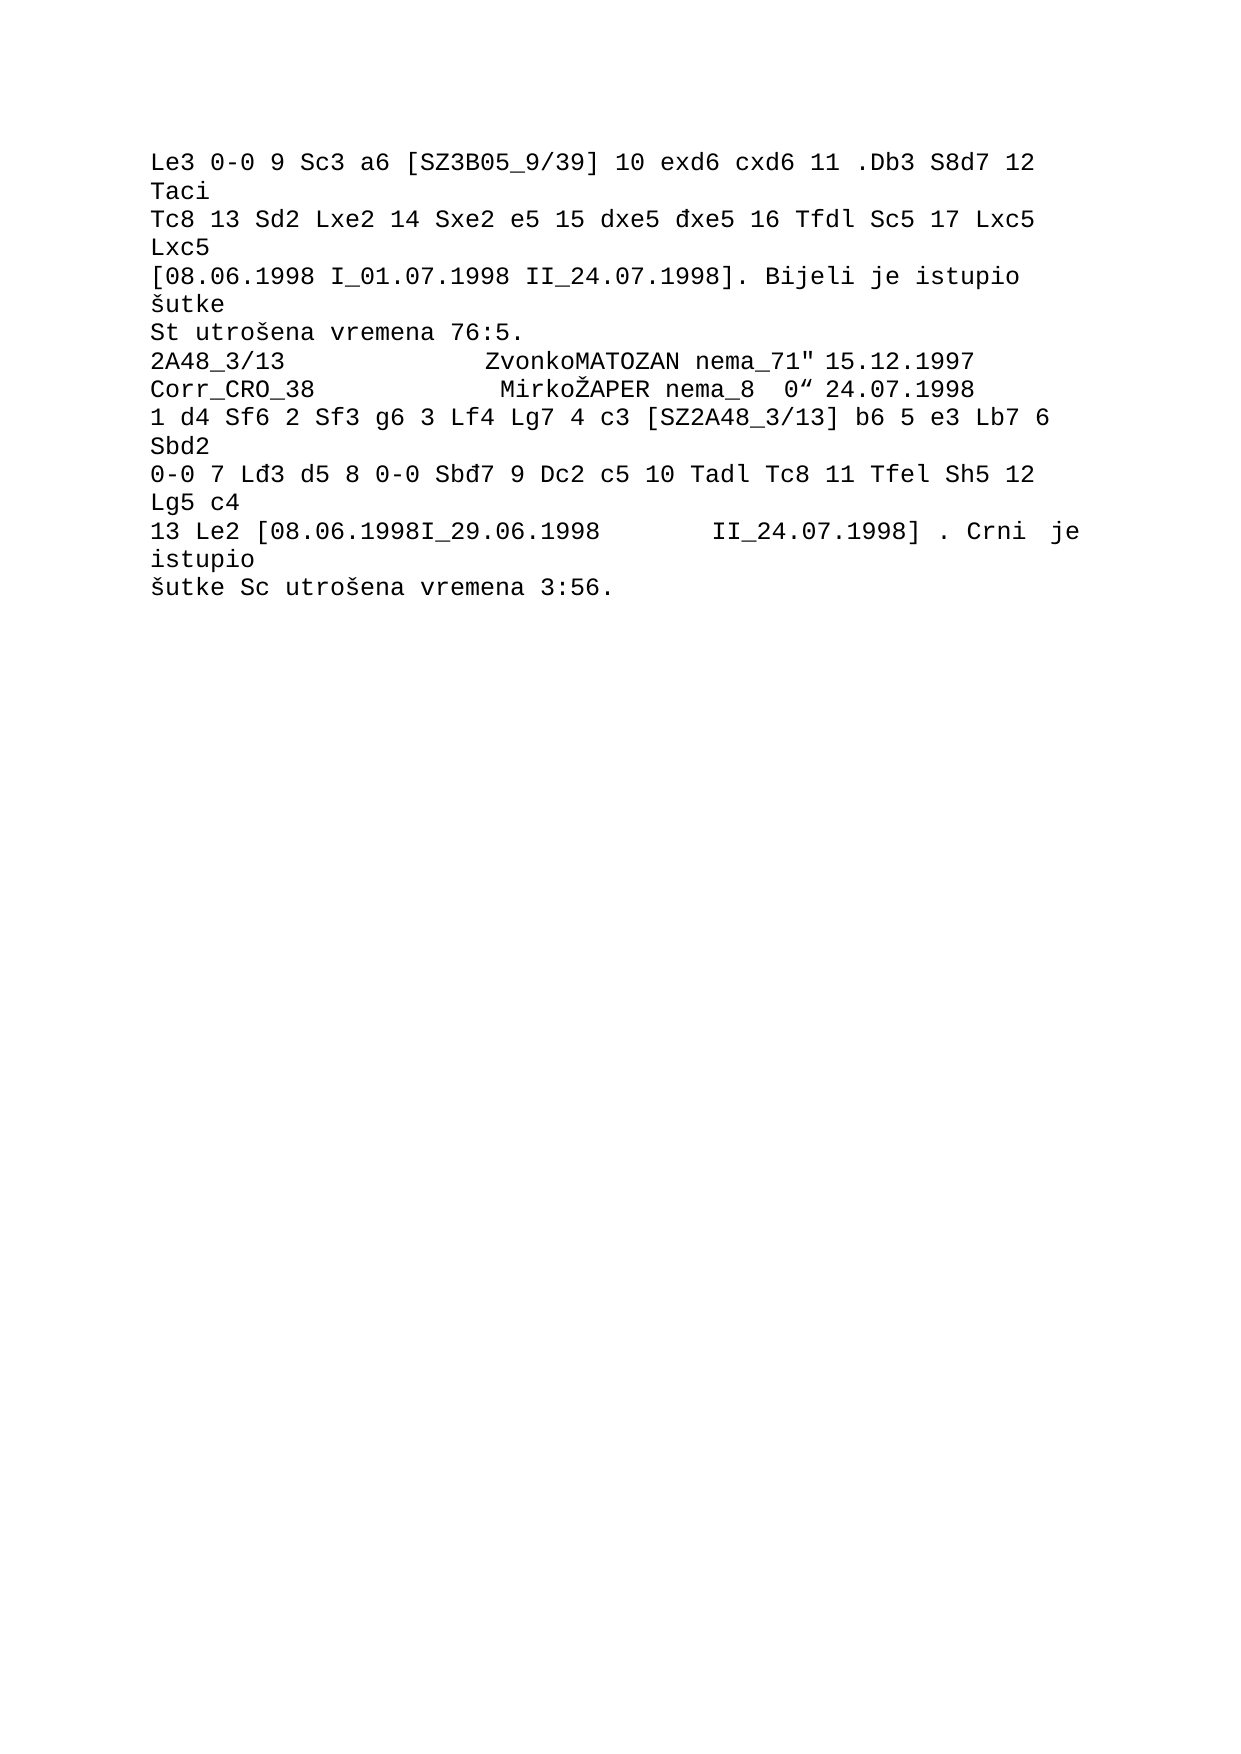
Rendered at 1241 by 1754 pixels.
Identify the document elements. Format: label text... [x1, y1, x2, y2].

text 2A48_3/13 Zvonko MATOZAN nema_7 1" 15.12.1997 [150, 348, 1090, 377]
text 1 d4 Sf6 2 Sf3 g6 3 Lf4 Lg7 4 c3 [SZ2A48_3/13] b6 5 e3 Lb7 6 Sbd2 0-0 7 Lđ3 d5 8 0-0 Sbđ7 9 Dc2 c5 10 Tadl Tc8 11 Tfel Sh5 12 Lg5 c4 13 Le2 [08.06.1998 I_29.06.1998 II_24.07.1998] . Crni je istupio [150, 405, 1090, 575]
text šutke Sc utrošena vremena 3:56. [150, 575, 1090, 603]
text Corr_CRO_38 Mirko ŽAPER nema_8 0“ 24.07.1998 [150, 377, 1090, 405]
text Le3 0-0 9 Sc3 a6 [SZ3B05_9/39] 10 exd6 cxd6 11 .Db3 S8d7 12 Taci Tc8 13 Sd2 Lxe2 14 Sxe2 e5 15 dxe5 đxe5 16 Tfdl Sc5 17 Lxc5 Lxc5 [08.06.1998 I_01.07.1998 II_24.07.1998]. Bijeli je istupio šutke St utrošena vremena 76:5. [150, 150, 1090, 348]
